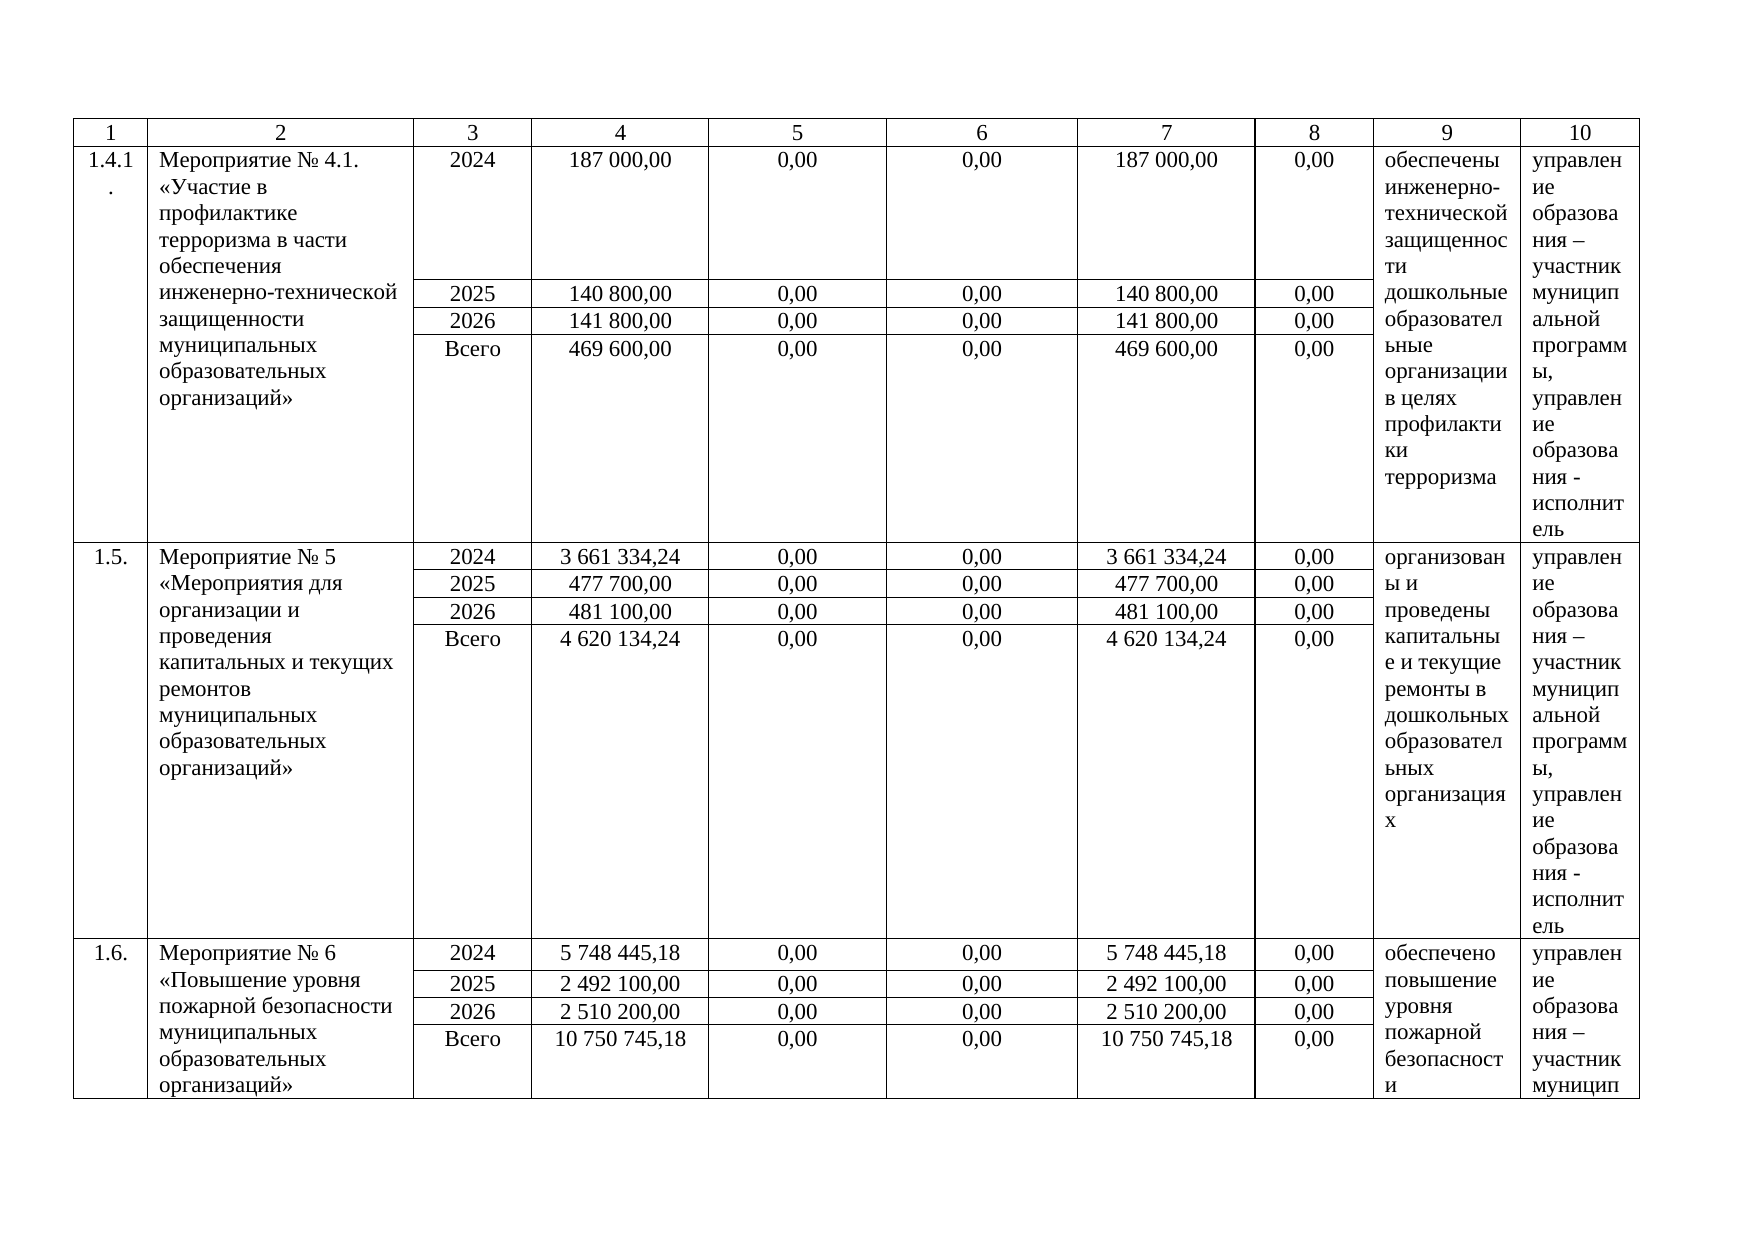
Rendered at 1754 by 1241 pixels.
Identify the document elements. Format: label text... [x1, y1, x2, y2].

table_cell 0,00 [709, 625, 886, 938]
table_cell управление образования – участник муниципальной программы, управление образования - исполнитель [1521, 543, 1639, 938]
table_cell 0,00 [887, 971, 1077, 997]
table_cell 0,00 [887, 308, 1077, 334]
table_cell Мероприятие № 5 «Мероприятия для организации и проведения капитальных и текущих ремонтов муниципальных образовательных организаций» [148, 543, 413, 938]
table_header 5 [709, 119, 886, 146]
table_cell Мероприятие № 6 «Повышение уровня пожарной безопасности муниципальных образовательных организаций» [148, 939, 413, 1097]
table_cell 0,00 [887, 543, 1077, 569]
table_header 7 [1078, 119, 1254, 146]
table_cell 0,00 [709, 308, 886, 334]
table_cell 2 492 100,00 [532, 971, 708, 997]
table_header 10 [1521, 119, 1639, 146]
table_header 3 [414, 119, 531, 146]
table_cell 477 700,00 [532, 570, 708, 597]
table_cell Всего [414, 335, 531, 542]
table_cell 2025 [414, 570, 531, 597]
table_cell 0,00 [1256, 570, 1373, 597]
table_header 4 [532, 119, 708, 146]
table_header 2 [148, 119, 413, 146]
table_cell 481 100,00 [532, 598, 708, 624]
table_cell 0,00 [1256, 543, 1373, 569]
table_cell 0,00 [709, 971, 886, 997]
table_cell 2026 [414, 998, 531, 1024]
table_cell 0,00 [887, 598, 1077, 624]
table_cell 0,00 [1256, 280, 1373, 307]
table_cell 0,00 [887, 570, 1077, 597]
table_cell 0,00 [709, 598, 886, 624]
table_header 8 [1256, 119, 1373, 146]
table_cell обеспечено повышение уровня пожарной безопасности дошкольных образовательных организаций [1374, 939, 1520, 1097]
table_cell управление образования – участник муниципальной программы, управление образования - исполнитель [1521, 939, 1639, 1097]
table_cell обеспечены инженерно-технической защищенности дошкольные образовательные организации в целях профилактики терроризма [1374, 147, 1520, 542]
table_cell 10 750 745,18 [532, 1025, 708, 1097]
table_cell 2024 [414, 939, 531, 969]
table_cell 0,00 [709, 335, 886, 542]
table_cell 0,00 [1256, 147, 1373, 279]
table_cell 2024 [414, 543, 531, 569]
table_cell 0,00 [709, 998, 886, 1024]
table_cell 0,00 [709, 1025, 886, 1097]
table_cell 0,00 [1256, 971, 1373, 997]
table_cell 477 700,00 [1078, 570, 1254, 597]
table_cell 481 100,00 [1078, 598, 1254, 624]
table_cell 0,00 [709, 147, 886, 279]
table_header 1 [74, 119, 147, 146]
table_cell 0,00 [887, 998, 1077, 1024]
table_cell 140 800,00 [1078, 280, 1254, 307]
table_cell 0,00 [1256, 335, 1373, 542]
table_cell 2025 [414, 971, 531, 997]
table_cell 469 600,00 [532, 335, 708, 542]
table_cell 141 800,00 [532, 308, 708, 334]
table_cell 0,00 [887, 939, 1077, 969]
table_cell 1.4.1. [74, 147, 147, 542]
table_cell 187 000,00 [532, 147, 708, 279]
table_cell 2024 [414, 147, 531, 279]
table_header 9 [1374, 119, 1520, 146]
table_cell 4 620 134,24 [532, 625, 708, 938]
table_cell 0,00 [1256, 625, 1373, 938]
table_cell 2026 [414, 598, 531, 624]
table_header 6 [887, 119, 1077, 146]
table_cell 10 750 745,18 [1078, 1025, 1254, 1097]
table_cell 0,00 [1256, 1025, 1373, 1097]
table_cell 140 800,00 [532, 280, 708, 307]
table_cell управление образования – участник муниципальной программы, управление образования - исполнитель [1521, 147, 1639, 542]
table_cell 4 620 134,24 [1078, 625, 1254, 938]
table_cell 0,00 [887, 147, 1077, 279]
table_cell 0,00 [709, 543, 886, 569]
table_cell 2 510 200,00 [532, 998, 708, 1024]
table_cell 0,00 [709, 570, 886, 597]
table_cell 2026 [414, 308, 531, 334]
table_cell Всего [414, 1025, 531, 1097]
table_cell 0,00 [1256, 998, 1373, 1024]
table_cell 1.5. [74, 543, 147, 938]
table_cell 0,00 [709, 939, 886, 969]
table_cell 1.6. [74, 939, 147, 1097]
table_cell 0,00 [1256, 939, 1373, 969]
table_cell 5 748 445,18 [532, 939, 708, 969]
table_cell 0,00 [887, 1025, 1077, 1097]
table_cell 0,00 [709, 280, 886, 307]
table_cell 0,00 [1256, 308, 1373, 334]
table_cell Всего [414, 625, 531, 938]
table_cell 3 661 334,24 [1078, 543, 1254, 569]
table_cell 187 000,00 [1078, 147, 1254, 279]
table_cell 0,00 [887, 280, 1077, 307]
table_cell 2025 [414, 280, 531, 307]
table_cell 2 492 100,00 [1078, 971, 1254, 997]
table_cell 469 600,00 [1078, 335, 1254, 542]
table_cell организованы и проведены капитальные и текущие ремонты в дошкольных образовательных организациях [1374, 543, 1520, 938]
table_cell 141 800,00 [1078, 308, 1254, 334]
table_cell 5 748 445,18 [1078, 939, 1254, 969]
table_cell 0,00 [887, 335, 1077, 542]
table_cell 0,00 [887, 625, 1077, 938]
table_cell 2 510 200,00 [1078, 998, 1254, 1024]
table_cell 0,00 [1256, 598, 1373, 624]
table_cell 3 661 334,24 [532, 543, 708, 569]
table_cell Мероприятие № 4.1. «Участие в профилактике терроризма в части обеспечения инженерно-технической защищенности муниципальных образовательных организаций» [148, 147, 413, 542]
